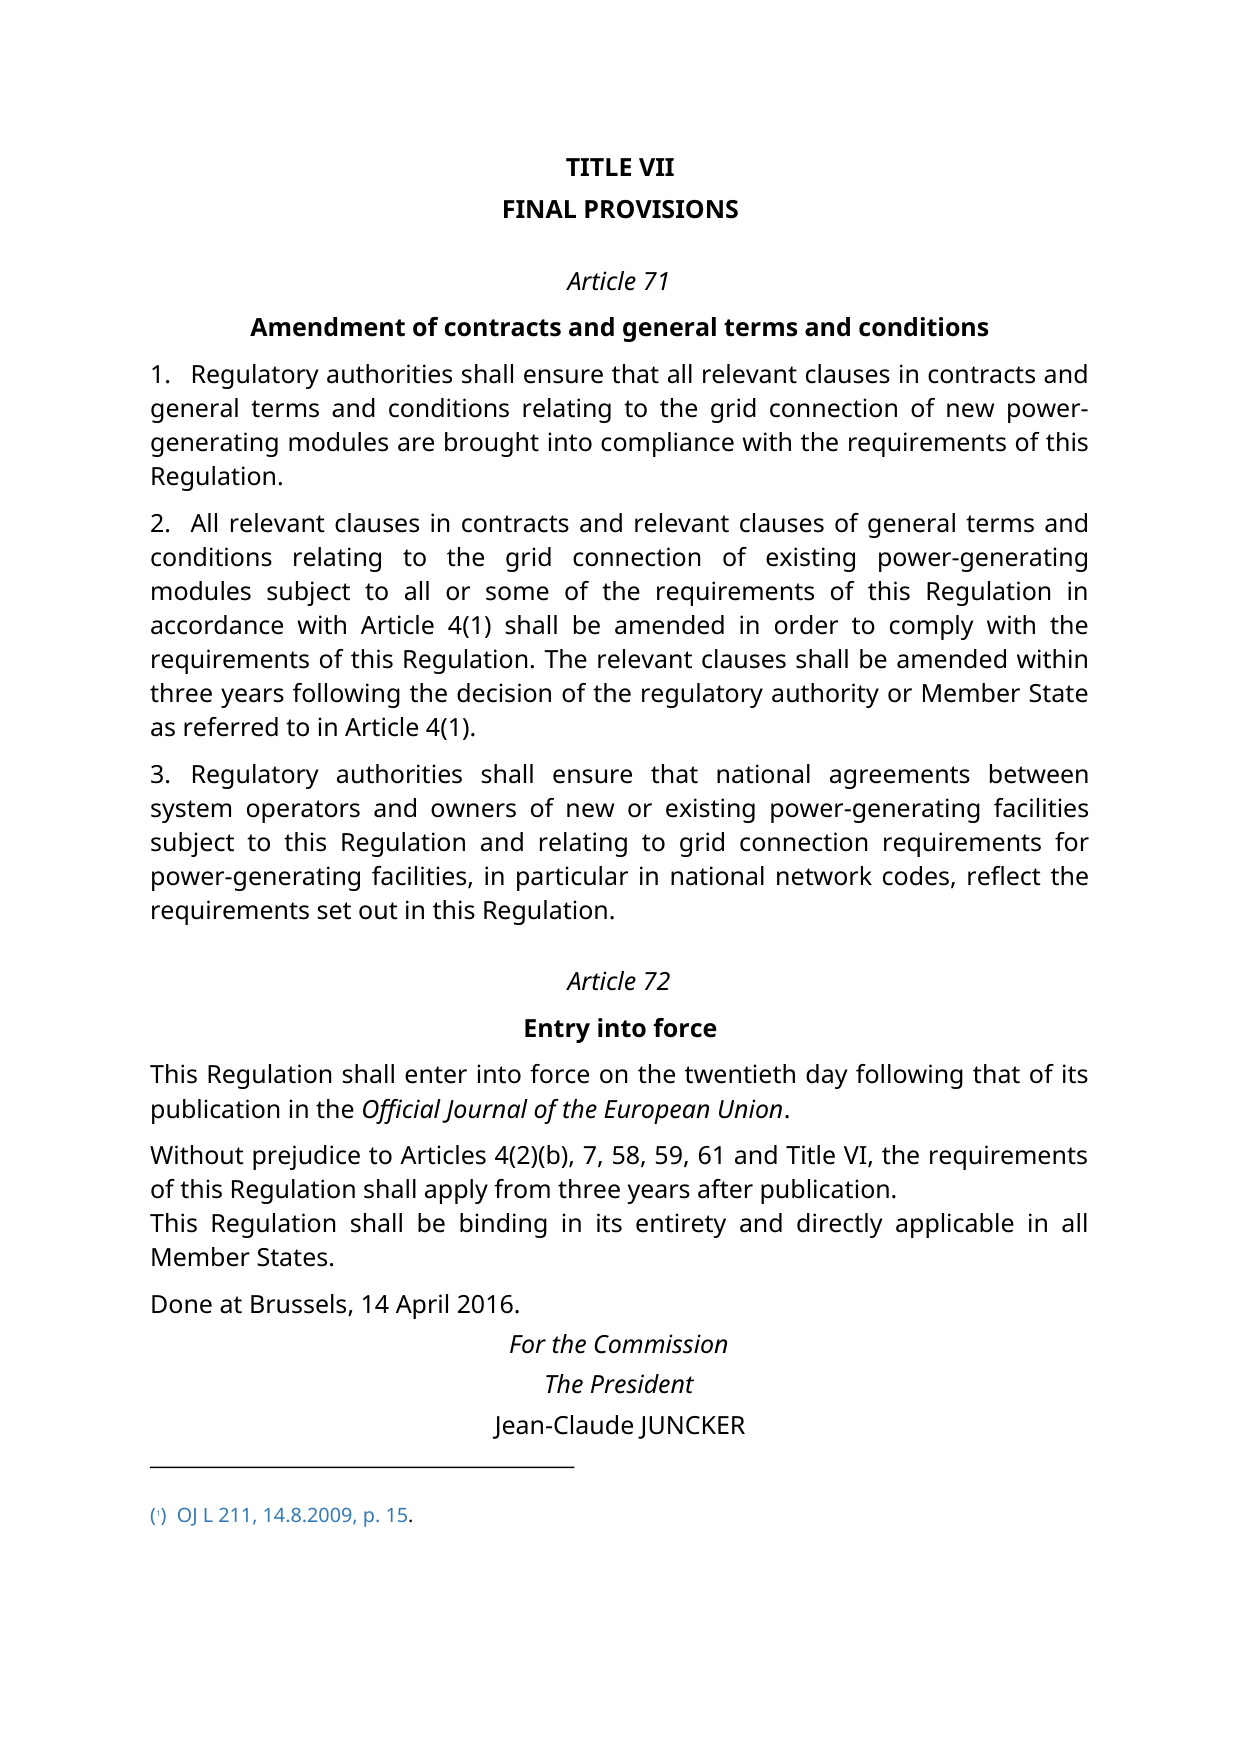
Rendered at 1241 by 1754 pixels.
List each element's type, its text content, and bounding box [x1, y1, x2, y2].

text FINAL PROVISIONS [150, 192, 1090, 226]
text (1) OJ L 211, 14.8.2009, p. 15. [150, 1501, 1090, 1528]
text Article 71 [150, 263, 1090, 297]
text 1. Regulatory authorities shall ensure that all relevant clauses in contracts and general terms and conditions relating to the grid connection of new power-generating modules are brought into compliance with the requirements of this Regulation. [150, 357, 1090, 493]
text For the Commission [150, 1327, 1090, 1361]
text TITLE VII [150, 150, 1090, 184]
text Done at Brussels, 14 April 2016. [150, 1287, 1090, 1321]
text This Regulation shall be binding in its entirety and directly applicable in all Member States. [150, 1206, 1090, 1274]
text Amendment of contracts and general terms and conditions [150, 310, 1090, 344]
text 3. Regulatory authorities shall ensure that national agreements between system operators and owners of new or existing power-generating facilities subject to this Regulation and relating to grid connection requirements for power-generating facilities, in particular in national network codes, reflect the requirements set out in this Regulation. [150, 756, 1090, 927]
text Jean-Claude JUNCKER [150, 1407, 1090, 1442]
text The President [150, 1367, 1090, 1401]
text 2. All relevant clauses in contracts and relevant clauses of general terms and conditions relating to the grid connection of existing power-generating modules subject to all or some of the requirements of this Regulation in accordance with Article 4(1) shall be amended in order to comply with the requirements of this Regulation. The relevant clauses shall be amended within three years following the decision of the regulatory authority or Member State as referred to in Article 4(1). [150, 505, 1090, 744]
text Without prejudice to Articles 4(2)(b), 7, 58, 59, 61 and Title VI, the requirements of this Regulation shall apply from three years after publication. [150, 1138, 1090, 1206]
text Article 72 [150, 964, 1090, 998]
text Entry into force [150, 1011, 1090, 1045]
text This Regulation shall enter into force on the twentieth day following that of its publication in the Official Journal of the European Union. [150, 1057, 1090, 1125]
